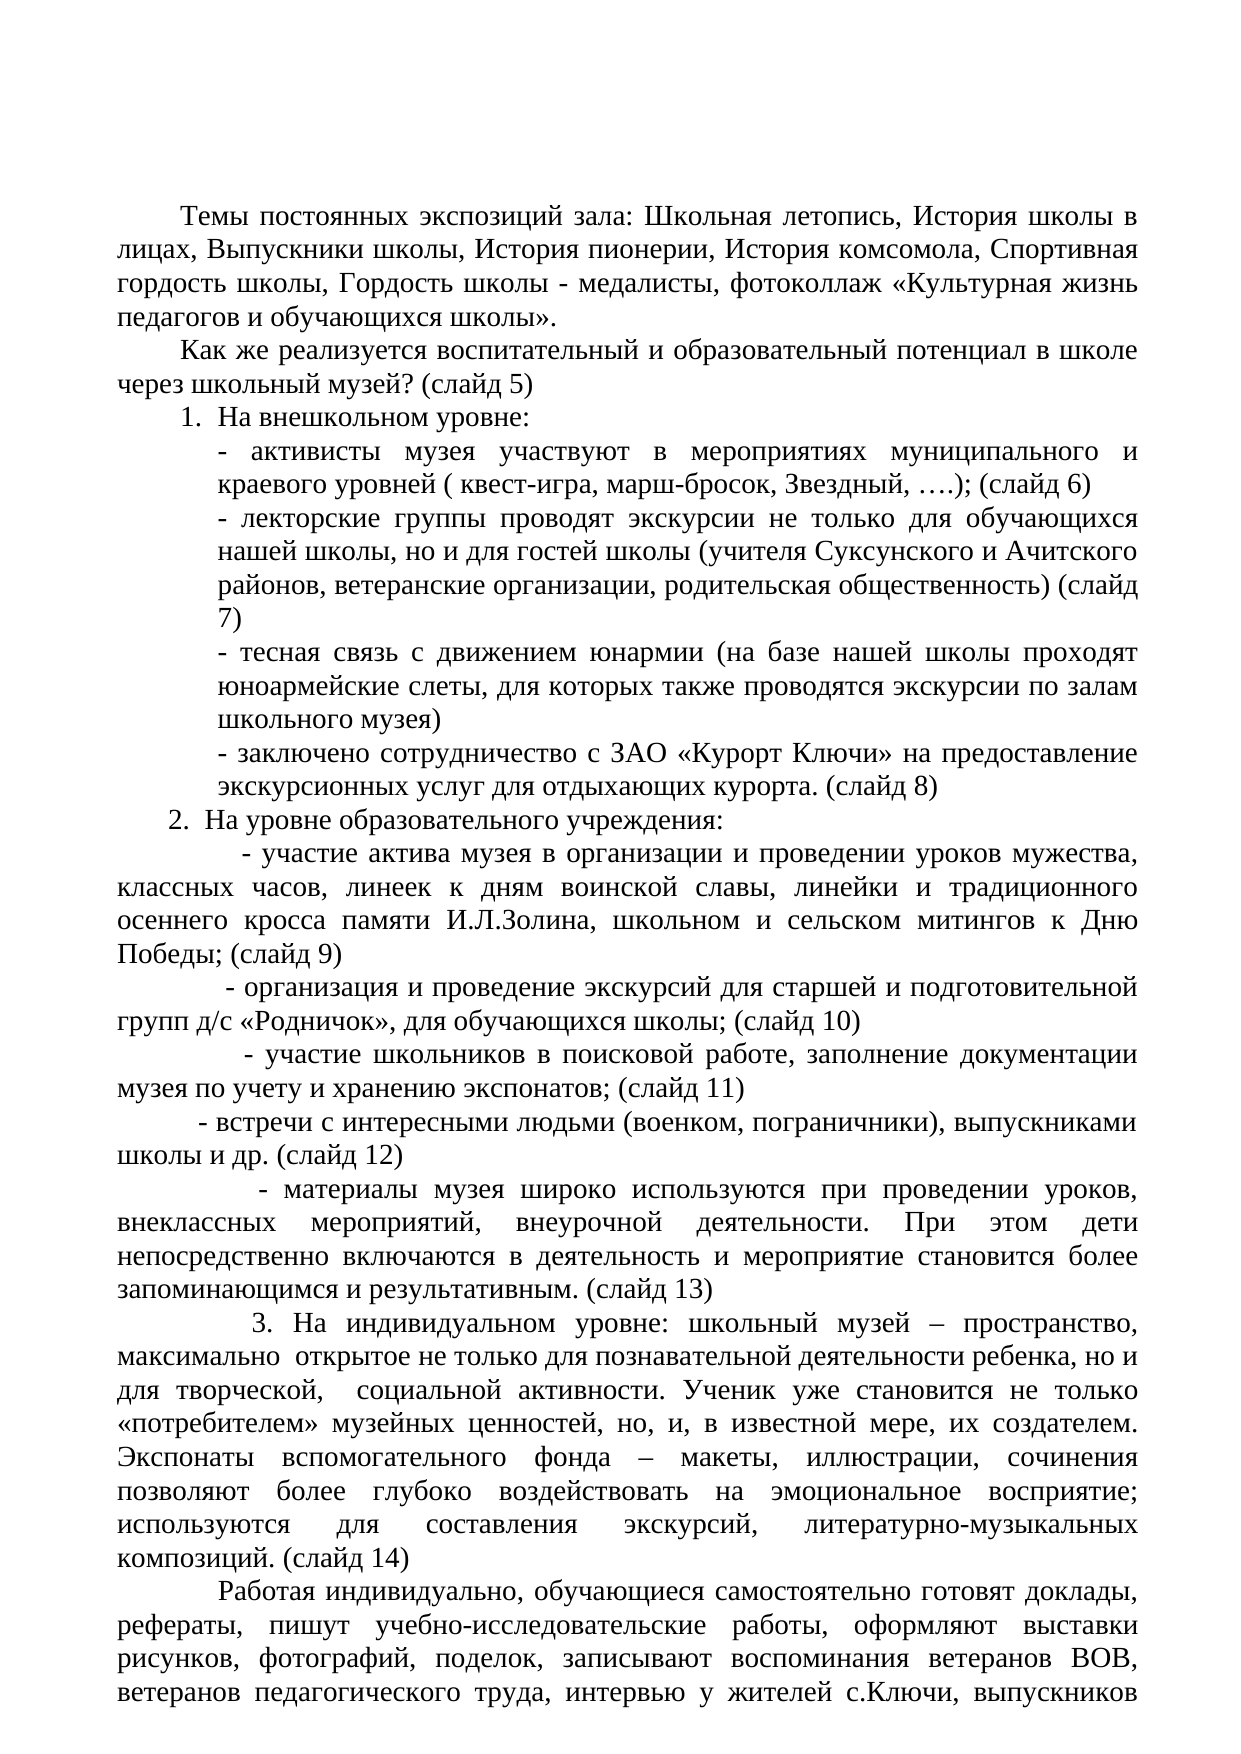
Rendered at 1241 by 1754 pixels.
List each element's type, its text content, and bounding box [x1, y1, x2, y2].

text - активисты музея участвуют в мероприятиях муниципального и краевого уровней ( квест-игра, марш-бросок, Звездный, ….); (слайд 6) [217, 433, 1139, 500]
text - заключено сотрудничество с ЗАО «Курорт Ключи» на предоставление экскурсионных услуг для отдыхающих курорта. (слайд 8) [217, 735, 1139, 802]
text 3. На индивидуальном уровне: школьный музей – пространство, максимально открытое не только для познавательной деятельности ребенка, но и для творческой, социальной активности. Ученик уже становится не только «потребителем» музейных ценностей, но, и, в известной мере, их создателем. Экспонаты вспомогательного фонда – макеты, иллюстрации, сочинения позволяют более глубоко воздействовать на эмоциональное восприятие; используются для составления экскурсий, литературно-музыкальных композиций. (слайд 14) [117, 1305, 1139, 1573]
text - организация и проведение экскурсий для старшей и подготовительной групп д/с «Родничок», для обучающихся школы; (слайд 10) [117, 969, 1139, 1037]
text - материалы музея широко используются при проведении уроков, внеклассных мероприятий, внеурочной деятельности. При этом дети непосредственно включаются в деятельность и мероприятие становится более запоминающимся и результативным. (слайд 13) [117, 1171, 1139, 1305]
text - тесная связь с движением юнармии (на базе нашей школы проходят юноармейские слеты, для которых также проводятся экскурсии по залам школьного музея) [217, 634, 1139, 735]
text - участие актива музея в организации и проведении уроков мужества, классных часов, линеек к дням воинской славы, линейки и традиционного осеннего кросса памяти И.Л.Золина, школьном и сельском митингов к Дню Победы; (слайд 9) [117, 835, 1139, 969]
text - участие школьников в поисковой работе, заполнение документации музея по учету и хранению экспонатов; (слайд 11) [117, 1037, 1139, 1104]
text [117, 1573, 1139, 1707]
text Как же реализуется воспитательный и образовательный потенциал в школе через школьный музей? (слайд 5) [117, 332, 1139, 399]
text - лекторские группы проводят экскурсии не только для обучающихся нашей школы, но и для гостей школы (учителя Суксунского и Ачитского районов, ветеранские организации, родительская общественность) (слайд 7) [217, 500, 1139, 634]
text - встречи с интересными людьми (военком, пограничники), выпускниками школы и др. (слайд 12) [117, 1104, 1139, 1171]
text 2. На уровне образовательного учреждения: [117, 802, 1139, 835]
text Темы постоянных экспозиций зала: Школьная летопись, История школы в лицах, Выпускники школы, История пионерии, История комсомола, Спортивная гордость школы, Гордость школы - медалисты, фотоколлаж «Культурная жизнь педагогов и обучающихся школы». [117, 198, 1139, 332]
list На внешкольном уровне: [180, 399, 1139, 433]
